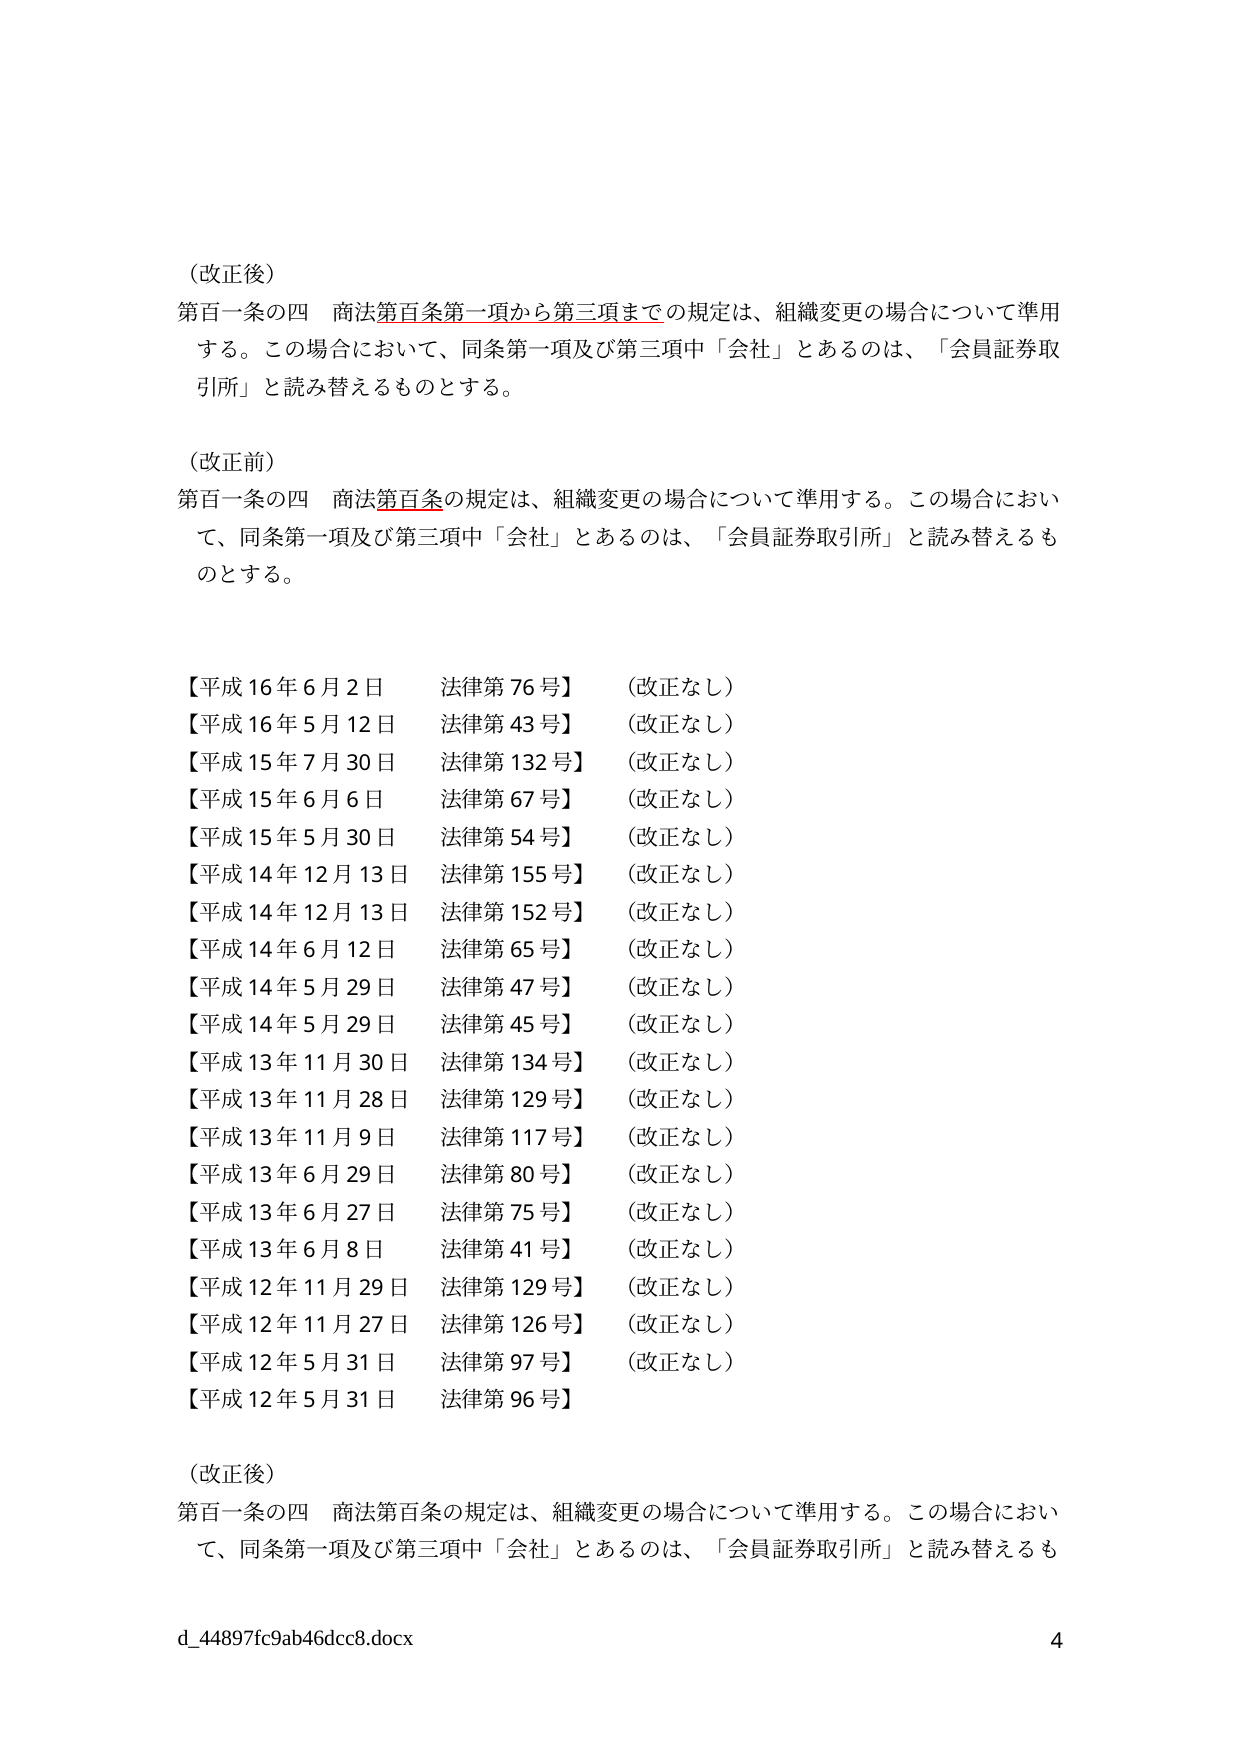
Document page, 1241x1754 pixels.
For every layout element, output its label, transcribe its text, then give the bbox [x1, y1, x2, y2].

text 【平成16年6月2日 法律第76号】 （改正なし） [177, 667, 1063, 704]
text 【平成15年5月30日 法律第54号】 （改正なし） [177, 817, 1063, 854]
text 【平成12年11月27日 法律第126号】 （改正なし） [177, 1304, 1063, 1342]
text 【平成16年5月12日 法律第43号】 （改正なし） [177, 704, 1063, 742]
text 【平成12年11月29日 法律第129号】 （改正なし） [177, 1267, 1063, 1304]
text 【平成14年6月12日 法律第65号】 （改正なし） [177, 929, 1063, 967]
text 【平成13年11月9日 法律第117号】 （改正なし） [177, 1117, 1063, 1154]
text 【平成14年5月29日 法律第47号】 （改正なし） [177, 967, 1063, 1004]
text 第百一条の四 商法第百条の規定は、組織変更の場合について準用する。この場合において、同条第一項及び第三項中「会社」とあるのは、「会員証券取引所」と読み替えるものとする。 [177, 479, 1063, 592]
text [177, 1492, 1063, 1567]
text 【平成14年12月13日 法律第155号】 （改正なし） [177, 854, 1063, 892]
text （改正前） [177, 442, 1063, 479]
text 【平成13年11月28日 法律第129号】 （改正なし） [177, 1079, 1063, 1117]
text 【平成15年6月6日 法律第67号】 （改正なし） [177, 779, 1063, 817]
text 【平成12年5月31日 法律第97号】 （改正なし） [177, 1342, 1063, 1379]
text 【平成14年5月29日 法律第45号】 （改正なし） [177, 1004, 1063, 1042]
text 【平成13年6月8日 法律第41号】 （改正なし） [177, 1229, 1063, 1267]
text （改正後） [177, 254, 1063, 292]
text （改正後） [177, 1454, 1063, 1492]
text 【平成14年12月13日 法律第152号】 （改正なし） [177, 892, 1063, 929]
text 【平成15年7月30日 法律第132号】 （改正なし） [177, 742, 1063, 779]
text 【平成13年6月29日 法律第80号】 （改正なし） [177, 1154, 1063, 1192]
text 【平成13年6月27日 法律第75号】 （改正なし） [177, 1192, 1063, 1229]
text 【平成13年11月30日 法律第134号】 （改正なし） [177, 1042, 1063, 1079]
text 第百一条の四 商法第百条第一項から第三項までの規定は、組織変更の場合について準用する。この場合において、同条第一項及び第三項中「会社」とあるのは、「会員証券取引所」と読み替えるものとする。 [177, 292, 1063, 404]
text 【平成12年5月31日 法律第96号】 [177, 1379, 1063, 1417]
